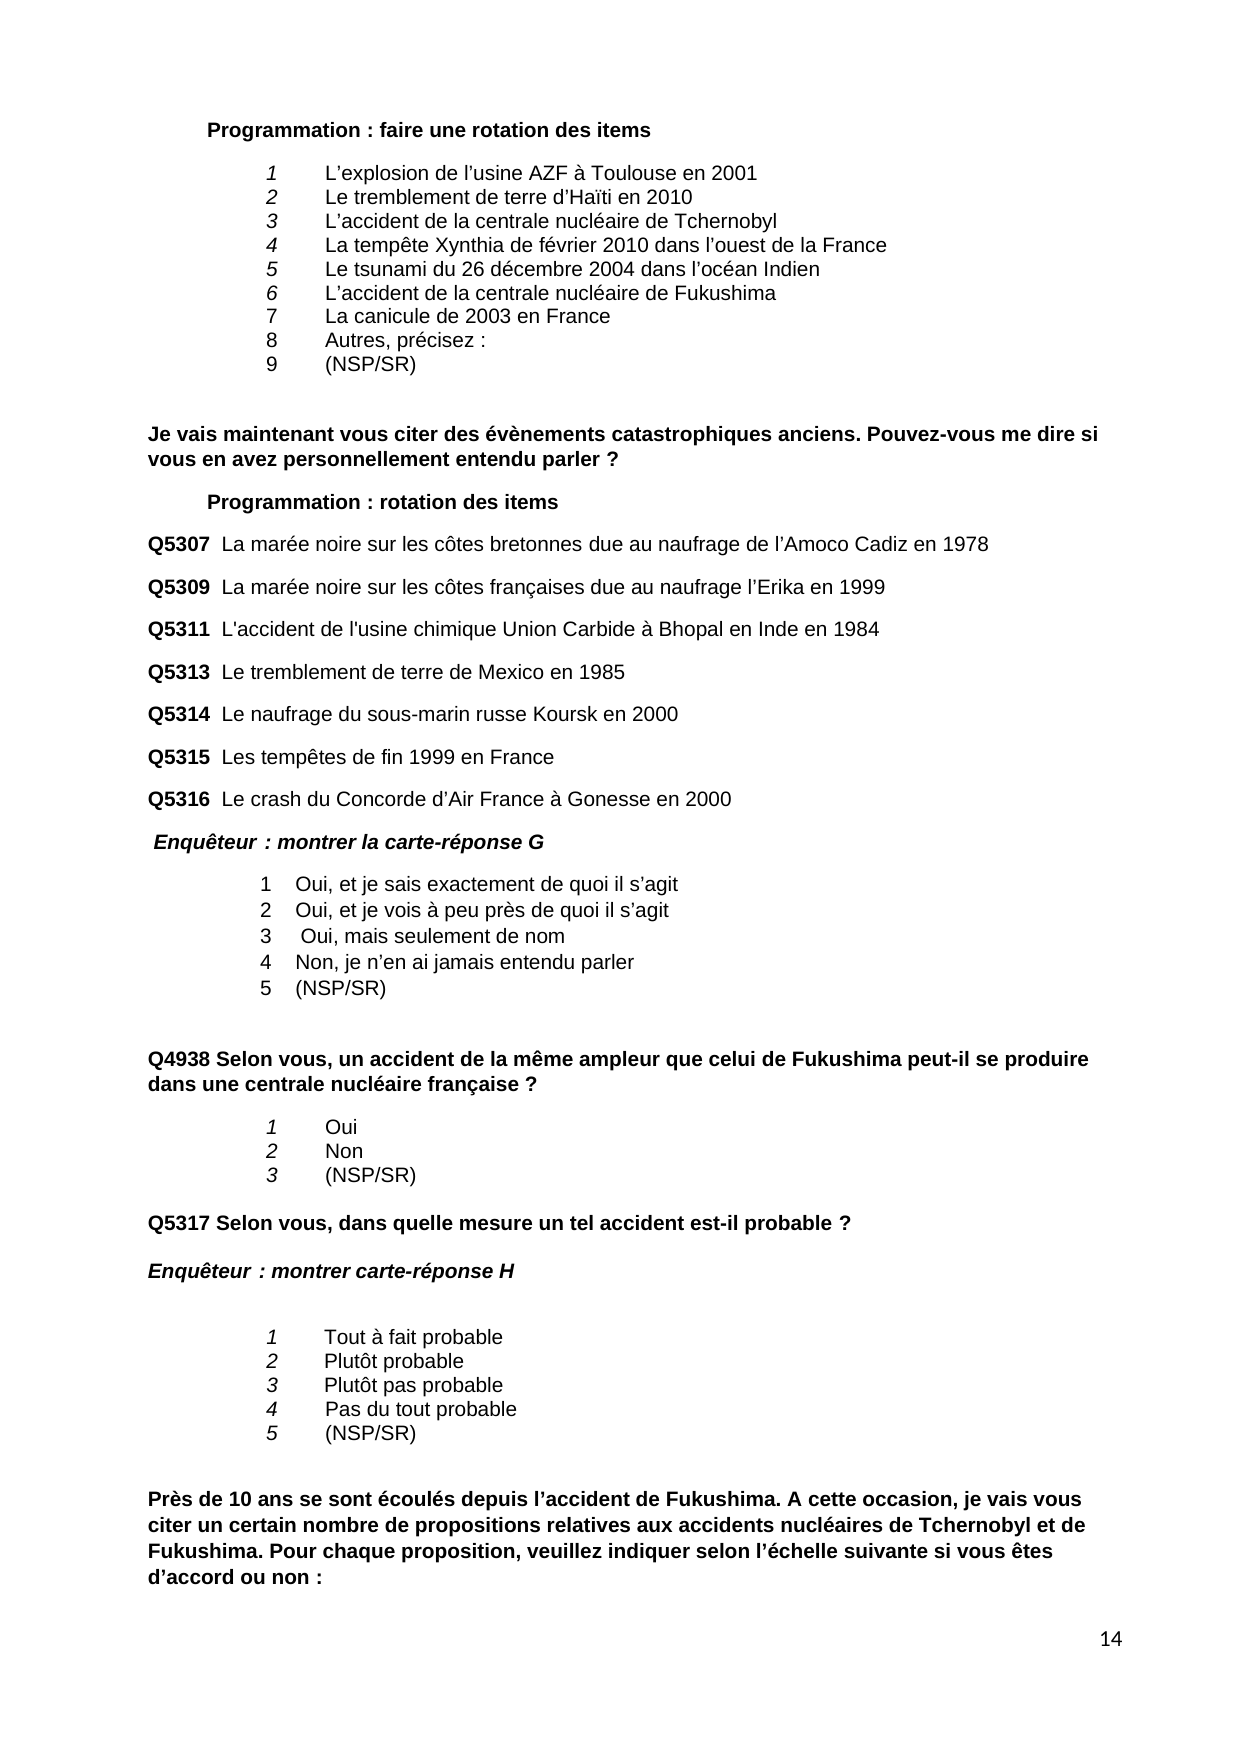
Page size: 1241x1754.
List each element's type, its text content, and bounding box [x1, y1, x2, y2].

text 9 (NSP/SR) [207, 352, 1122, 376]
text Q5316 Le crash du Concorde d’Air France à Gonesse en 2000 [148, 787, 1122, 811]
text 8 Autres, précisez : [207, 328, 1122, 352]
text Q5309 La marée noire sur les côtes françaises due au naufrage l’Erika en 1999 [148, 575, 1122, 599]
text 3 L’accident de la centrale nucléaire de Tchernobyl [207, 208, 1122, 232]
text Enquêteur : montrer la carte-réponse G [148, 830, 1122, 854]
text 1 L’explosion de l’usine AZF à Toulouse en 2001 [266, 161, 1122, 184]
text 4 Pas du tout probable [207, 1397, 1122, 1421]
text Je vais maintenant vous citer des évènements catastrophiques anciens. Pouvez-vous me dire si vous en avez personnellement entendu parler ? [148, 421, 1122, 471]
list Tout à fait probable [266, 1325, 1122, 1349]
text Q5315 Les tempêtes de fin 1999 en France [148, 745, 1122, 769]
text 2 Le tremblement de terre d’Haïti en 2010 [162, 184, 1122, 208]
text 6 L’accident de la centrale nucléaire de Fukushima [207, 280, 1122, 304]
text Q5311 L'accident de l'usine chimique Union Carbide à Bhopal en Inde en 1984 [148, 617, 1122, 641]
text 2 Oui, et je vois à peu près de quoi il s’agit [260, 898, 1122, 922]
text 7 La canicule de 2003 en France [207, 304, 1122, 328]
text Programmation : rotation des items [207, 490, 1122, 514]
list Plutôt probable [266, 1349, 1122, 1373]
text Près de 10 ans se sont écoulés depuis l’accident de Fukushima. A cette occasion, je vais vous citer un certain nombre de propositions relatives aux accidents nucléaires de Tchernobyl et de Fukushima. Pour chaque proposition, veuillez indiquer selon l’échelle suivante si vous êtes d’accord ou non : [148, 1487, 1122, 1589]
text 3 (NSP/SR) [207, 1163, 1122, 1187]
text 3 Oui, mais seulement de nom [260, 924, 1122, 948]
text Enquêteur : montrer carte-réponse H [148, 1258, 1122, 1282]
text 5 Le tsunami du 26 décembre 2004 dans l’océan Indien [207, 256, 1122, 280]
text 2 Non [207, 1139, 1122, 1163]
list Plutôt pas probable [266, 1373, 1122, 1397]
text 4 Non, je n’en ai jamais entendu parler [260, 950, 1122, 974]
text 1 Oui, et je sais exactement de quoi il s’agit [260, 872, 1122, 896]
text Q4938 Selon vous, un accident de la même ampleur que celui de Fukushima peut-il se produire dans une centrale nucléaire française ? [148, 1046, 1122, 1096]
text Programmation : faire une rotation des items [207, 118, 1122, 142]
text 5 (NSP/SR) [207, 1421, 1122, 1445]
text 4 La tempête Xynthia de février 2010 dans l’ouest de la France [207, 232, 1122, 256]
text 5 (NSP/SR) [260, 976, 1122, 999]
text Q5307 La marée noire sur les côtes bretonnes due au naufrage de l’Amoco Cadiz en 1978 [148, 532, 1122, 556]
text Q5314 Le naufrage du sous-marin russe Koursk en 2000 [148, 702, 1122, 726]
text Q5313 Le tremblement de terre de Mexico en 1985 [148, 660, 1122, 684]
text Q5317 Selon vous, dans quelle mesure un tel accident est-il probable ? [148, 1211, 1122, 1234]
text 1 Oui [207, 1115, 1122, 1139]
